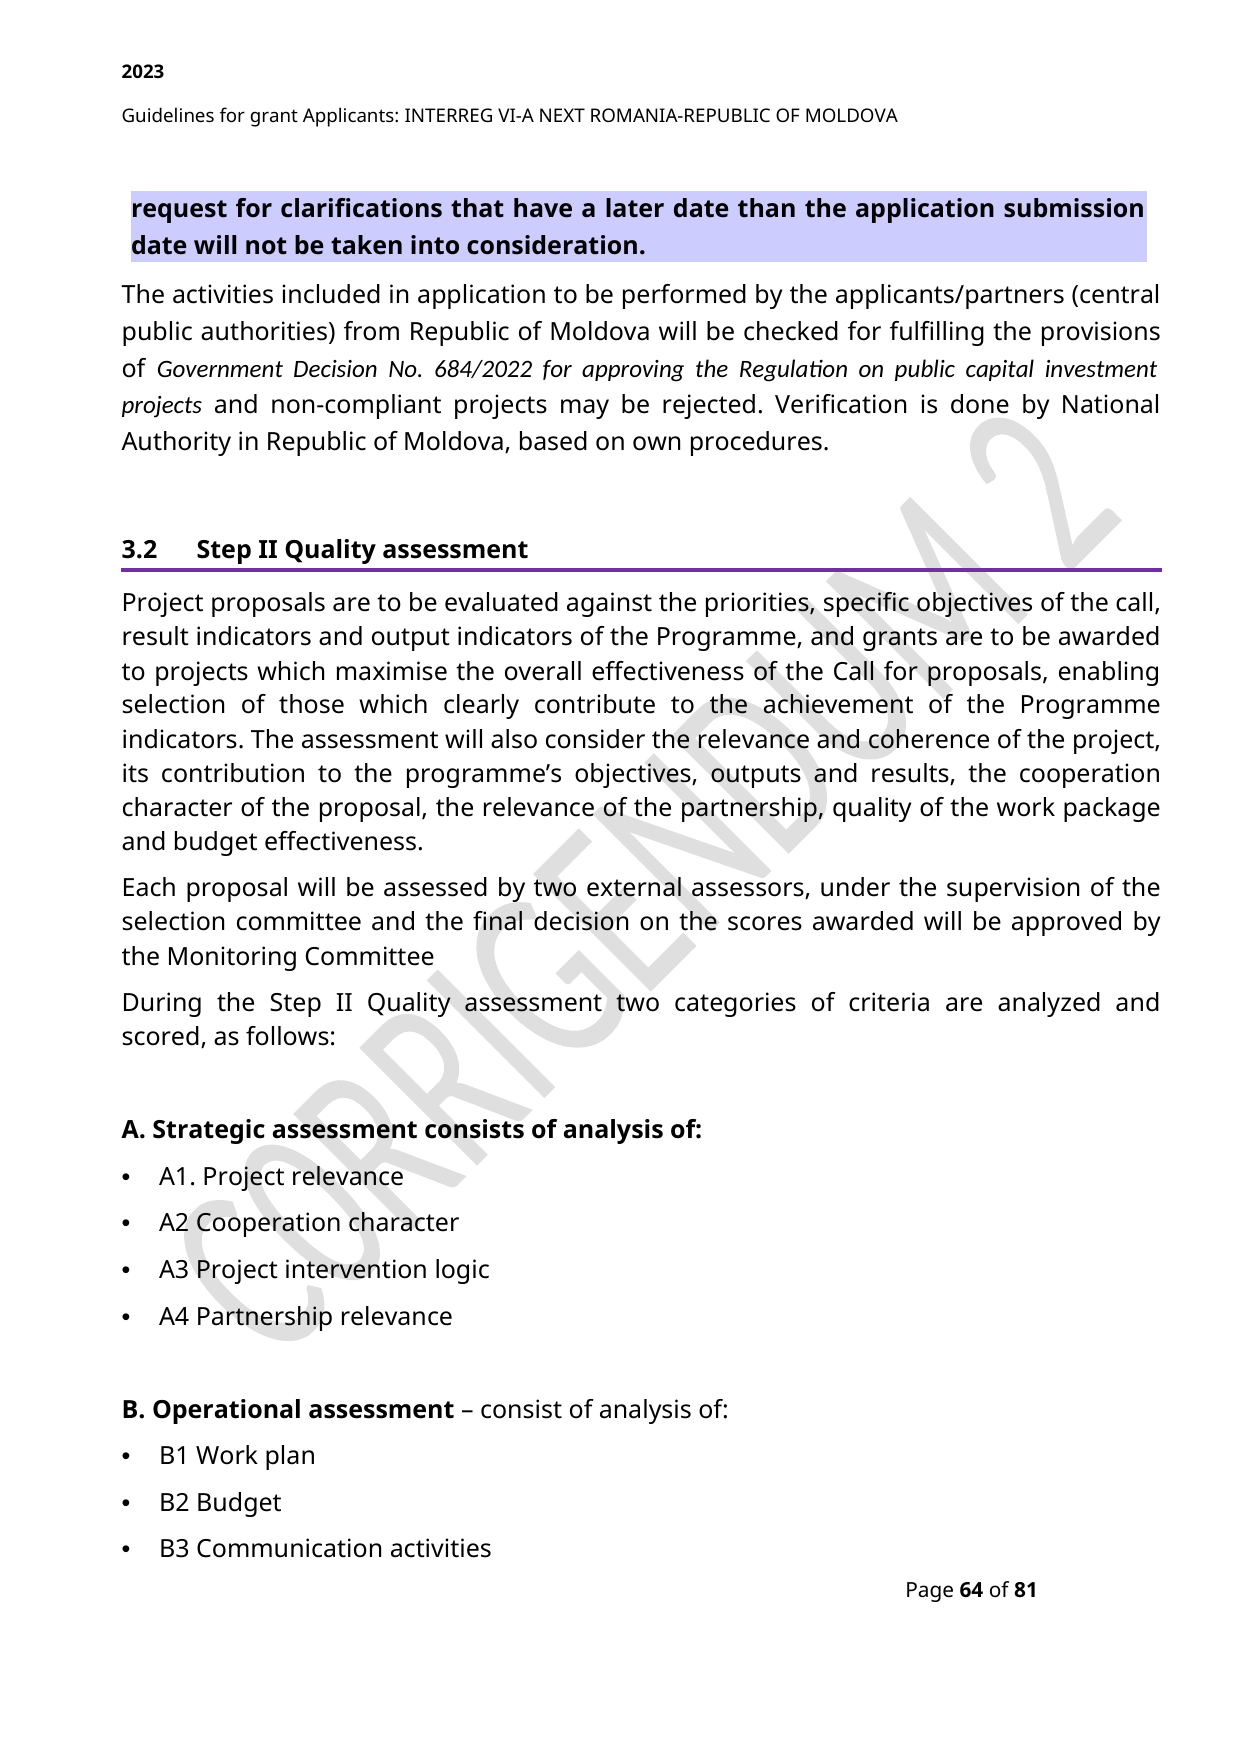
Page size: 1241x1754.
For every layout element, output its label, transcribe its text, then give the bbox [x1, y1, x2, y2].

list A4 Partnership relevance [121, 1298, 1162, 1332]
text The activities included in application to be performed by the applicants/partners (central public authorities) from Republic of Moldova will be checked for fulfilling the provisions of Government Decision No. 684/2022 for approving the Regulation on public capital investment projects and non-compliant projects may be rejected. Verification is done by National Authority in Republic of Moldova, based on own procedures. [121, 277, 1162, 458]
list B2 Budget [121, 1484, 1162, 1518]
text A. Strategic assessment consists of analysis of: [121, 1112, 1162, 1146]
list A1. Project relevance [121, 1158, 1162, 1192]
text 3.2 Step II Quality assessment [121, 532, 1162, 568]
text Project proposals are to be evaluated against the priorities, specific objectives of the call, result indicators and output indicators of the Programme, and grants are to be awarded to projects which maximise the overall effectiveness of the Call for proposals, enabling selection of those which clearly contribute to the achievement of the Programme indicators. The assessment will also consider the relevance and coherence of the project, its contribution to the programme’s objectives, outputs and results, the cooperation character of the proposal, the relevance of the partnership, quality of the work package and budget effectiveness. [121, 585, 1162, 857]
list B3 Communication activities [121, 1531, 1162, 1565]
text B. Operational assessment – consist of analysis of: [121, 1391, 1162, 1425]
text Each proposal will be assessed by two external assessors, under the supervision of the selection committee and the final decision on the scores awarded will be approved by the Monitoring Committee [121, 870, 1162, 972]
list B1 Work plan [121, 1438, 1162, 1472]
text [131, 191, 1147, 262]
text During the Step II Quality assessment two categories of criteria are analyzed and scored, as follows: [121, 985, 1162, 1053]
list A3 Project intervention logic [121, 1252, 1162, 1286]
list A2 Cooperation character [121, 1205, 1162, 1239]
